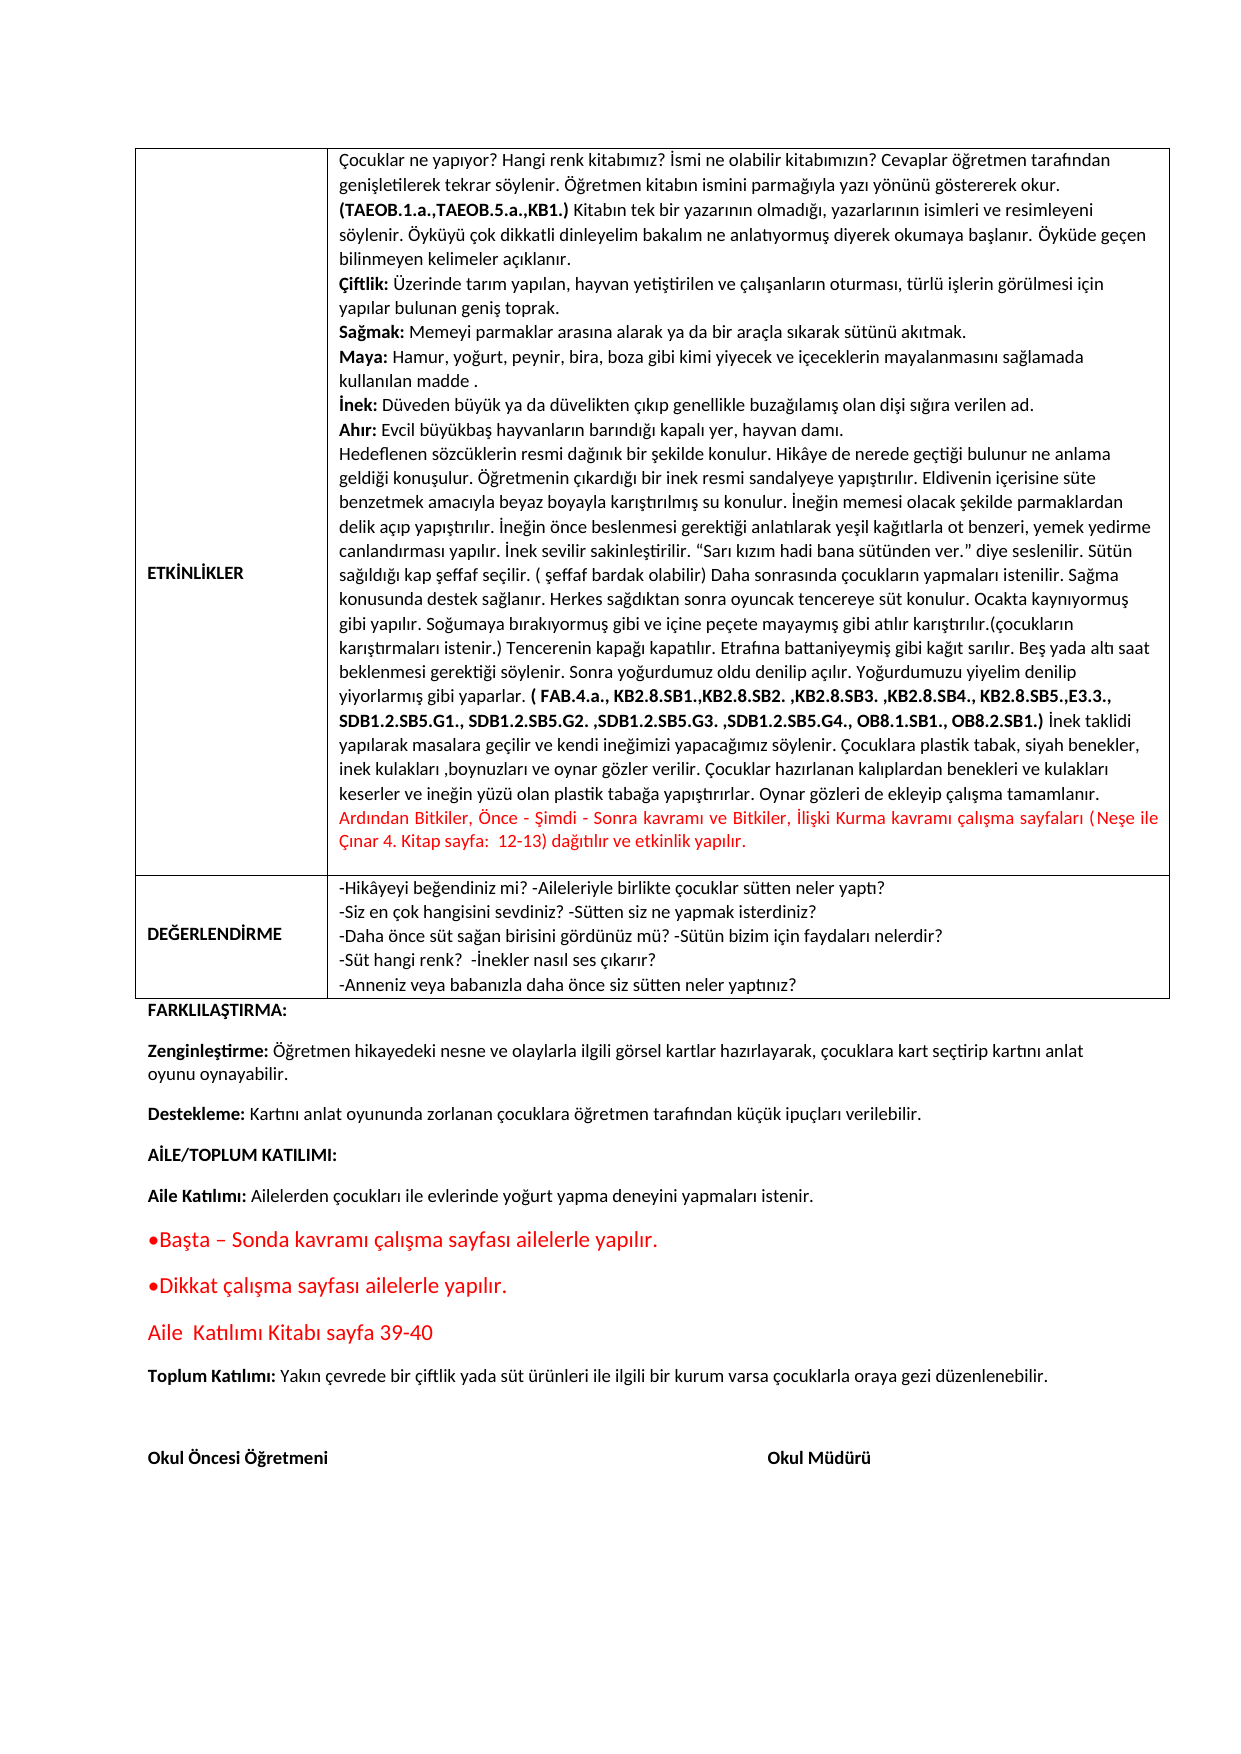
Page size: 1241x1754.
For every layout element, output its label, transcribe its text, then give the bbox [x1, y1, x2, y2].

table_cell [328, 149, 1169, 875]
text Aile Katılımı: Ailelerden çocukları ile evlerinde yoğurt yapma deneyini yapmaları istenir. [148, 1184, 1093, 1207]
text Okul Öncesi Öğretmeni Okul Müdürü [148, 1446, 1093, 1469]
text Zenginleştirme: Öğretmen hikayedeki nesne ve olaylarla ilgili görsel kartlar hazırlayarak, çocuklara kart seçtirip kartını anlat oyunu oynayabilir. [148, 1039, 1093, 1085]
text Toplum Katılımı: Yakın çevrede bir çiftlik yada süt ürünleri ile ilgili bir kurum varsa çocuklarla oraya gezi düzenlenebilir. [148, 1364, 1093, 1387]
text Destekleme: Kartını anlat oyununda zorlanan çocuklara öğretmen tarafından küçük ipuçları verilebilir. [148, 1102, 1093, 1125]
table_cell -Hikâyeyi beğendiniz mi? -Aileleriyle birlikte çocuklar sütten neler yaptı? -Siz en çok hangisini sevdiniz? -Sütten siz ne yapmak isterdiniz? -Daha önce süt sağan birisini gördünüz mü? -Sütün bizim için faydaları nelerdir? -Süt hangi renk? -İnekler nasıl ses çıkarır? -Anneniz veya babanızla daha önce siz sütten neler yaptınız? [328, 876, 1169, 997]
text FARKLILAŞTIRMA: [148, 999, 1093, 1021]
table_cell ETKİNLİKLER [136, 149, 327, 875]
text •Başta – Sonda kavramı çalışma sayfası ailelerle yapılır. [148, 1225, 1093, 1253]
table_cell DEĞERLENDİRME [136, 876, 327, 997]
text •Dikkat çalışma sayfası ailelerle yapılır. [148, 1271, 1093, 1299]
text Aile Katılımı Kitabı sayfa 39-40 [148, 1318, 1093, 1346]
text AİLE/TOPLUM KATILIMI: [148, 1143, 1093, 1166]
